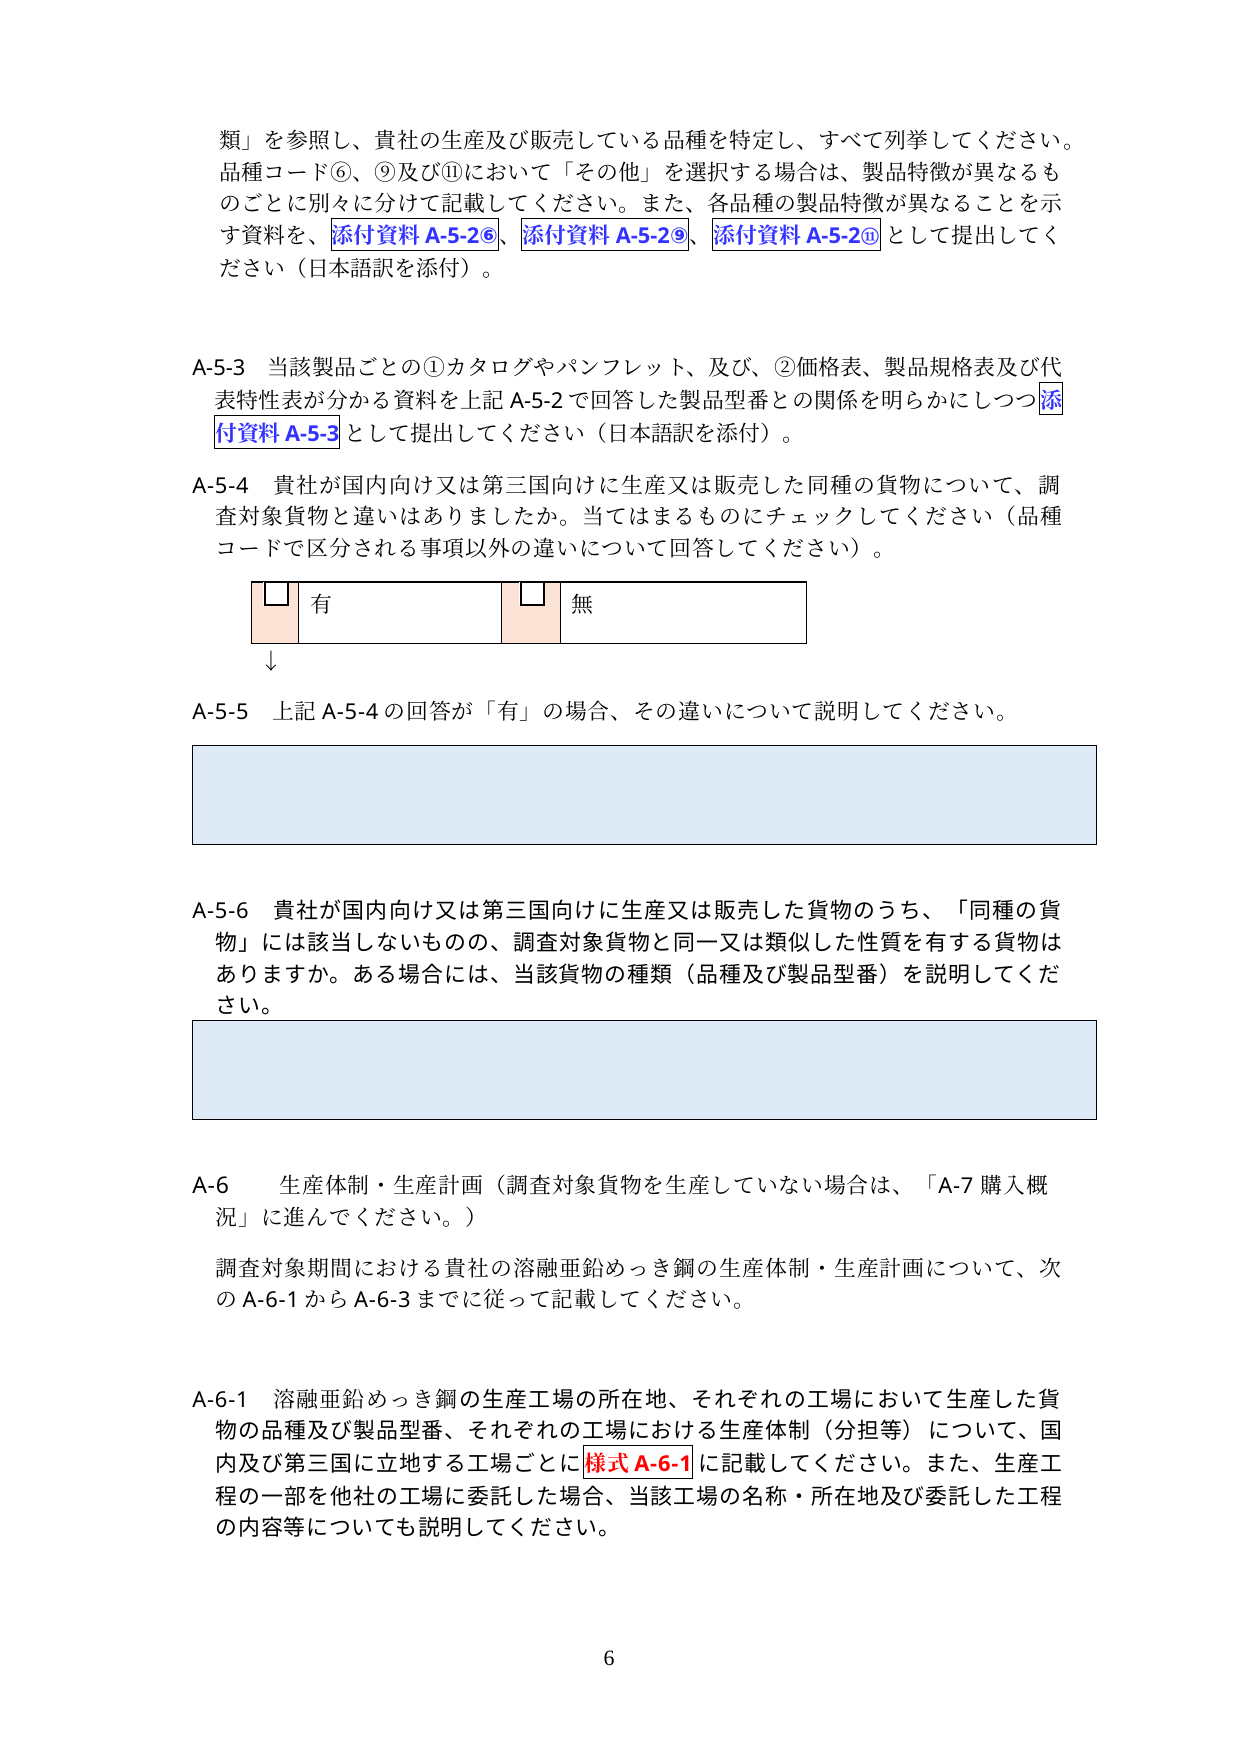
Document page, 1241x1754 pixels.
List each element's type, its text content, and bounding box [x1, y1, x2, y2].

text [192, 123, 1063, 283]
text 調査対象期間における貴社の溶融亜鉛めっき鋼の生産体制・生産計画について、次のA-6-1からA-6-3までに従って記載してください。 [215, 1251, 1063, 1314]
text A-5-3 当該製品ごとの①カタログやパンフレット、及び、②価格表、製品規格表及び代表特性表が分かる資料を上記A-5-2で回答した製品型番との関係を明らかにしつつ添付資料A-5-3として提出してください（日本語訳を添付）。 [192, 350, 1063, 449]
table_header [193, 746, 1096, 844]
text A-5-4 貴社が国内向け又は第三国向けに生産又は販売した同種の貨物について、調査対象貨物と違いはありましたか。当てはまるものにチェックしてください（品種コードで区分される事項以外の違いについて回答してください）。 [192, 468, 1063, 562]
list 生産体制・生産計画（調査対象貨物を生産していない場合は、「A-7 購入概況」に進んでください。） [192, 1168, 1063, 1232]
text A-5-5 上記A-5-4の回答が「有」の場合、その違いについて説明してください。 [192, 694, 1063, 726]
text ↓ [192, 644, 1063, 676]
table_header 有 [299, 583, 501, 643]
table_header 無 [561, 583, 806, 643]
subtitle A-6-1 溶融亜鉛めっき鋼の生産工場の所在地、それぞれの工場において生産した貨物の品種及び製品型番、それぞれの工場における生産体制（分担等）について、国内及び第三国に立地する工場ごとに様式A-6-1に記載してください。また、生産工程の一部を他社の工場に委託した場合、当該工場の名称・所在地及び委託した工程の内容等についても説明してください。 [192, 1382, 1063, 1542]
table_header [252, 583, 298, 643]
subtitle A-5-6 貴社が国内向け又は第三国向けに生産又は販売した貨物のうち、「同種の貨物」には該当しないものの、調査対象貨物と同一又は類似した性質を有する貨物はありますか。ある場合には、当該貨物の種類（品種及び製品型番）を説明してください。 [192, 893, 1063, 1020]
table_header [502, 583, 560, 643]
table_header [193, 1021, 1096, 1119]
